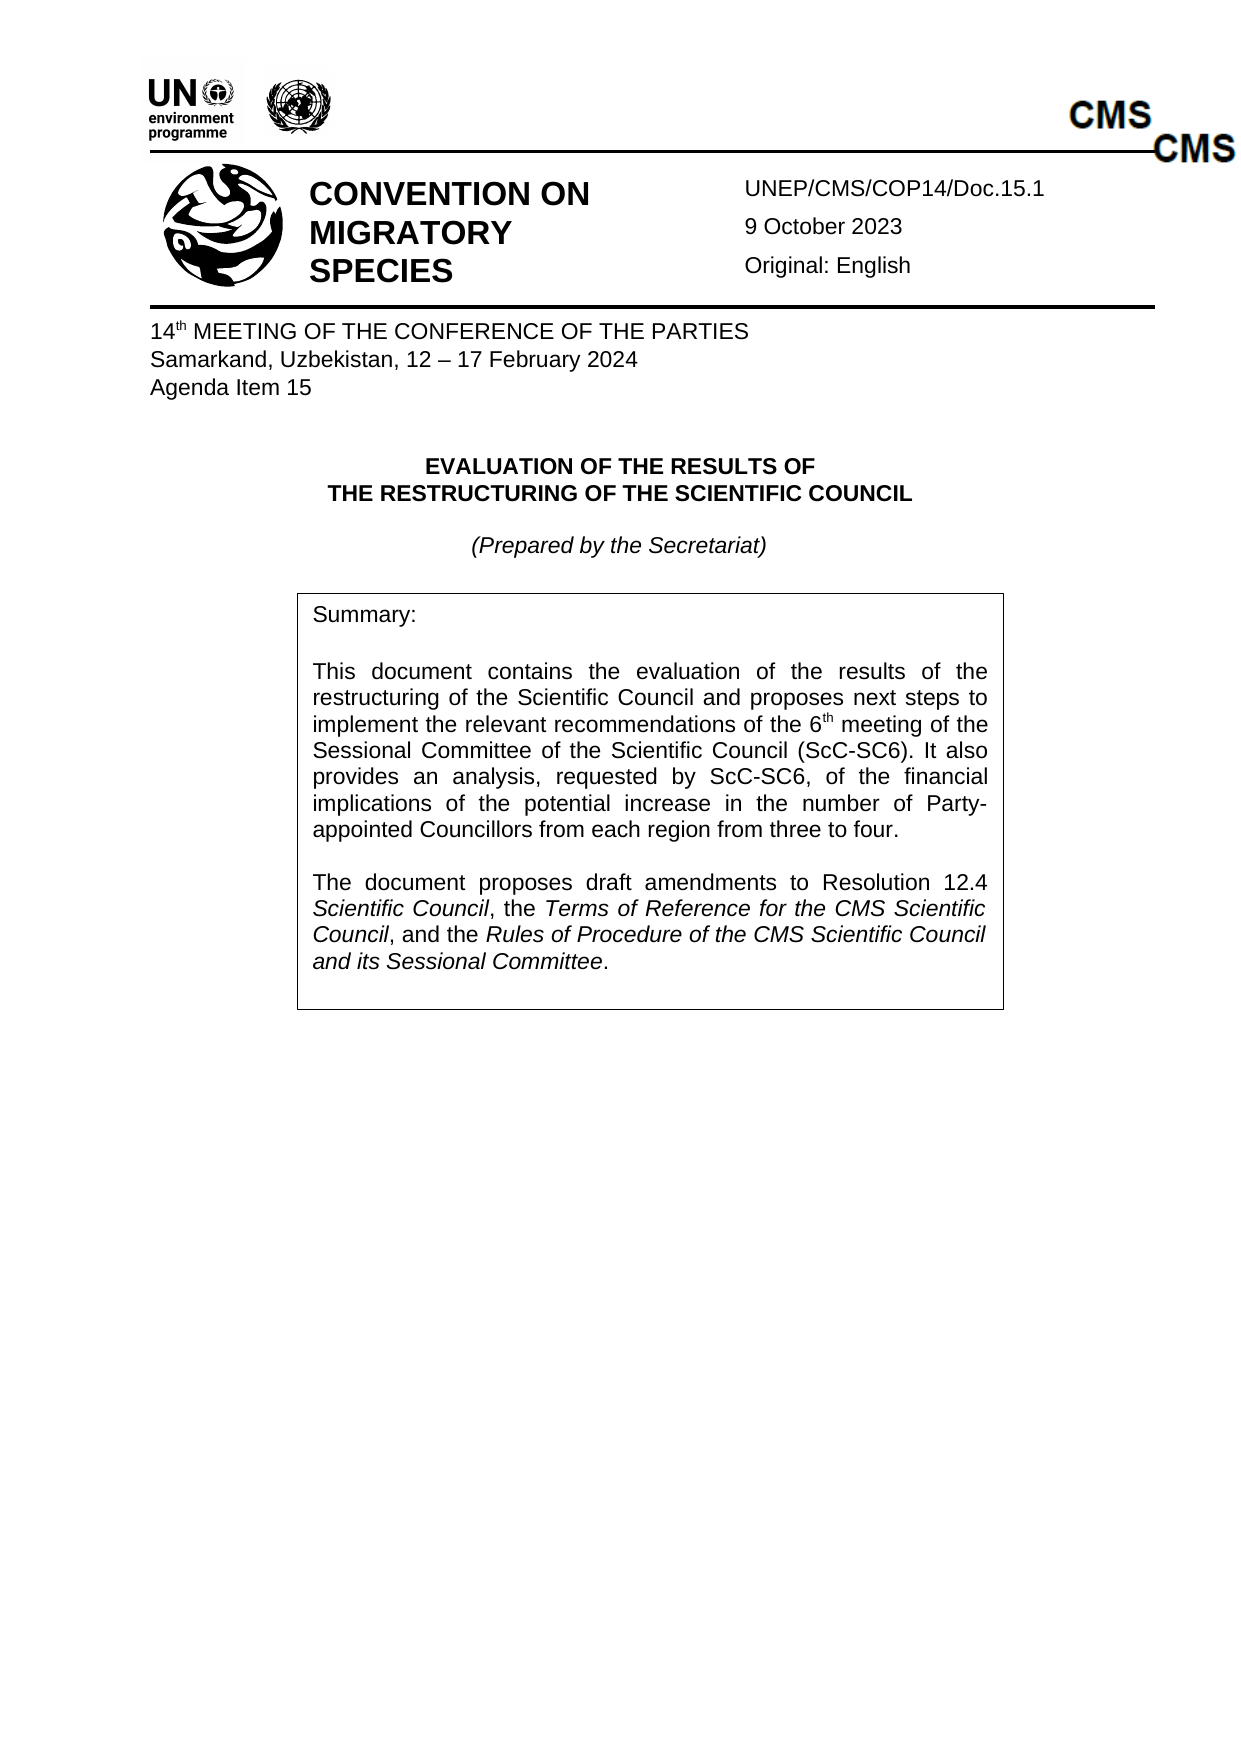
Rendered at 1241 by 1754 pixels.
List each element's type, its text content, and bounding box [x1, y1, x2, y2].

text EVALUATION OF THE RESULTS OF [150, 453, 1090, 479]
text THE RESTRUCTURING OF THE SCIENTIFIC COUNCIL [150, 479, 1090, 506]
table_header UNEP/CMS/COP14/Doc.15.1 9 October 2023 Original: English [733, 153, 1155, 305]
text Agenda Item 15 [150, 374, 1090, 400]
text 14th MEETING OF THE CONFERENCE OF THE PARTIES [150, 318, 1090, 344]
picture [1067, 94, 1241, 171]
text (Prepared by the Secretariat) [150, 532, 1090, 558]
text Samarkand, Uzbekistan, 12 – 17 February 2024 [150, 346, 1090, 373]
picture [139, 57, 245, 163]
table_header CONVENTION ON MIGRATORY SPECIES [309, 153, 733, 305]
table_header [150, 153, 309, 305]
